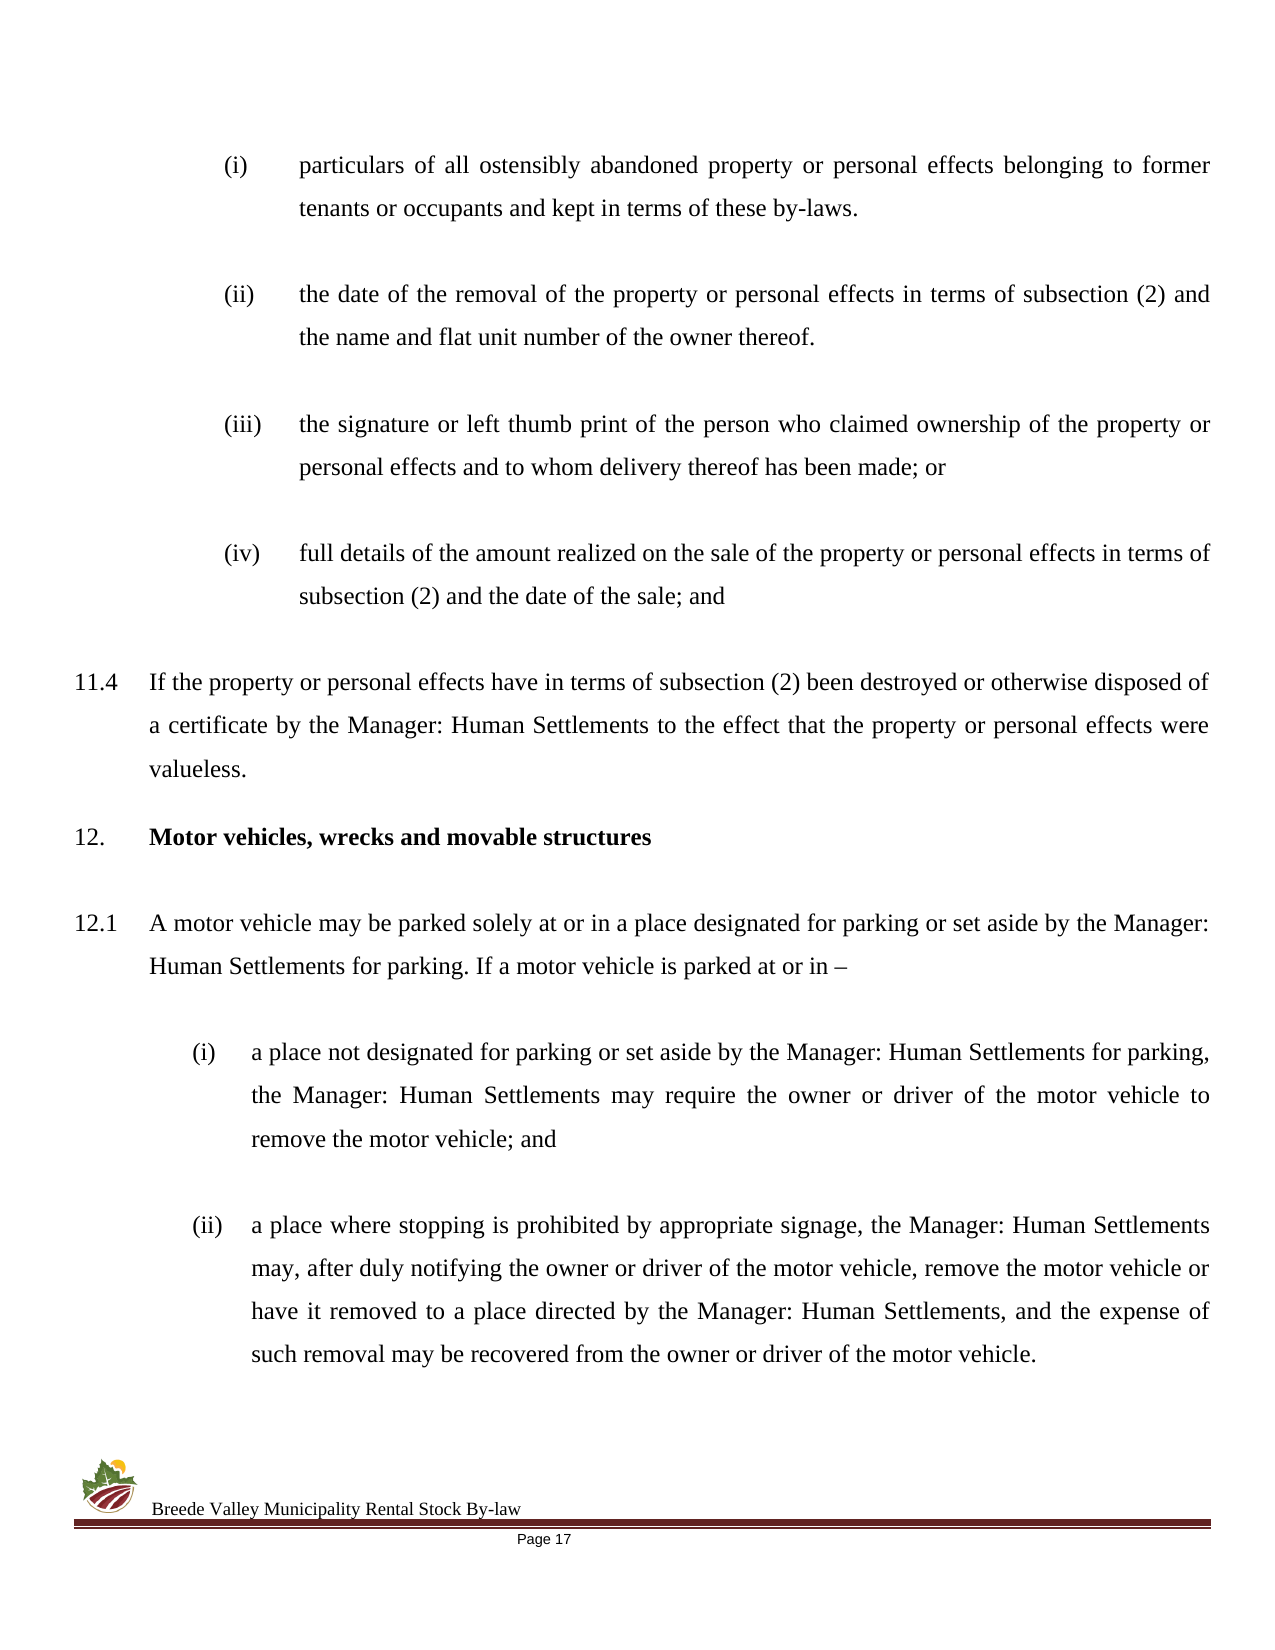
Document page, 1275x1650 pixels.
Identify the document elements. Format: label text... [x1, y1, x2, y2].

text (i) a place not designated for parking or set aside by the Manager: Human Settlements for parking, the Manager: Human Settlements may require the owner or driver of the motor vehicle to remove the motor vehicle; and [192, 1037, 1211, 1152]
subtitle 12. Motor vehicles, wrecks and movable structures [74, 822, 1211, 851]
text (ii) a place where stopping is prohibited by appropriate signage, the Manager: Human Settlements may, after duly notifying the owner or driver of the motor vehicle, remove the motor vehicle or have it removed to a place directed by the Manager: Human Settlements, and the expense of such removal may be recovered from the owner or driver of the motor vehicle. [192, 1210, 1211, 1368]
list the date of the removal of the property or personal effects in terms of subsection (2) and the name and flat unit number of the owner thereof. [224, 279, 1211, 351]
text 12.1 A motor vehicle may be parked solely at or in a place designated for parking or set aside by the Manager: Human Settlements for parking. If a motor vehicle is parked at or in – [74, 908, 1211, 980]
list particulars of all ostensibly abandoned property or personal effects belonging to former tenants or occupants and kept in terms of these by-laws. [224, 150, 1211, 222]
list full details of the amount realized on the sale of the property or personal effects in terms of subsection (2) and the date of the sale; and [224, 538, 1211, 610]
list the signature or left thumb print of the person who claimed ownership of the property or personal effects and to whom delivery thereof has been made; or [224, 409, 1211, 481]
text 11.4 If the property or personal effects have in terms of subsection (2) been destroyed or otherwise disposed of a certificate by the Manager: Human Settlements to the effect that the property or personal effects were valueless. [74, 667, 1211, 782]
